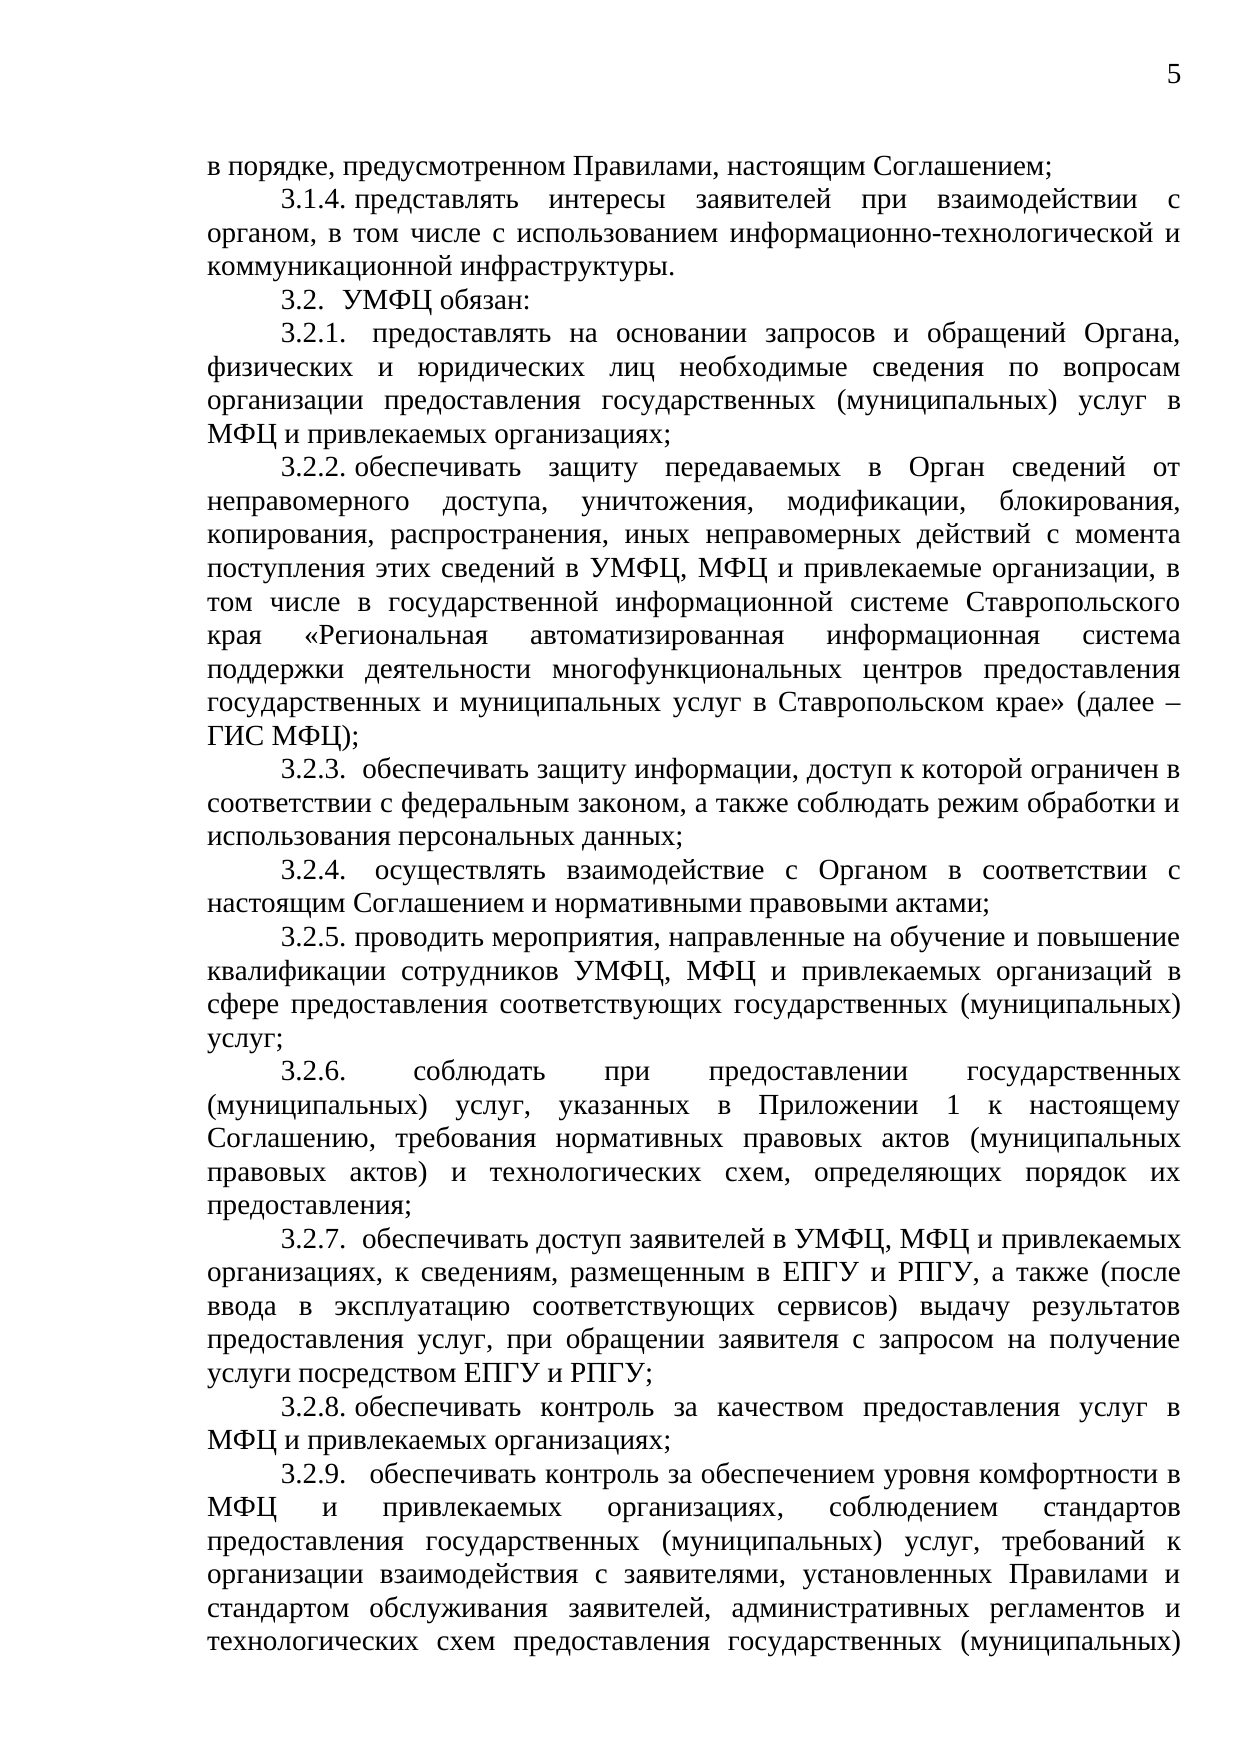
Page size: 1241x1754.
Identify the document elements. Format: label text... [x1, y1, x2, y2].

list проводить мероприятия, направленные на обучение и повышение квалификации сотрудников УМФЦ, МФЦ и привлекаемых организаций в сфере предоставления соответствующих государственных (муниципальных) услуг; [207, 919, 1181, 1053]
list представлять интересы заявителей при взаимодействии с органом, в том числе с использованием информационно-технологической и коммуникационной инфраструктуры. [207, 181, 1181, 282]
list обеспечивать защиту передаваемых в Орган сведений от неправомерного доступа, уничтожения, модификации, блокирования, копирования, распространения, иных неправомерных действий с момента поступления этих сведений в УМФЦ, МФЦ и привлекаемые организации, в том числе в государственной информационной системе Ставропольского края «Региональная автоматизированная информационная система поддержки деятельности многофункциональных центров предоставления государственных и муниципальных услуг в Ставропольском крае» (далее – ГИС МФЦ); [207, 449, 1181, 751]
list обеспечивать доступ заявителей в УМФЦ, МФЦ и привлекаемых организациях, к сведениям, размещенным в ЕПГУ и РПГУ, а также (после ввода в эксплуатацию соответствующих сервисов) выдачу результатов предоставления услуг, при обращении заявителя с запросом на получение услуги посредством ЕПГУ и РПГУ; [207, 1221, 1181, 1389]
list предоставлять на основании запросов и обращений Органа, физических и юридических лиц необходимые сведения по вопросам организации предоставления государственных (муниципальных) услуг в МФЦ и привлекаемых организациях; [207, 315, 1181, 449]
list соблюдать при предоставлении государственных (муниципальных) услуг, указанных в Приложении 1 к настоящему Соглашению, требования нормативных правовых актов (муниципальных правовых актов) и технологических схем, определяющих порядок их предоставления; [207, 1053, 1181, 1221]
list обеспечивать защиту информации, доступ к которой ограничен в соответствии с федеральным законом, а также соблюдать режим обработки и использования персональных данных; [207, 751, 1181, 852]
list УМФЦ обязан: [207, 282, 1181, 315]
list осуществлять взаимодействие с Органом в соответствии с настоящим Соглашением и нормативными правовыми актами; [207, 852, 1181, 919]
list обеспечивать контроль за качеством предоставления услуг в МФЦ и привлекаемых организациях; [207, 1389, 1181, 1456]
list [207, 1456, 1181, 1657]
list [207, 148, 1181, 181]
